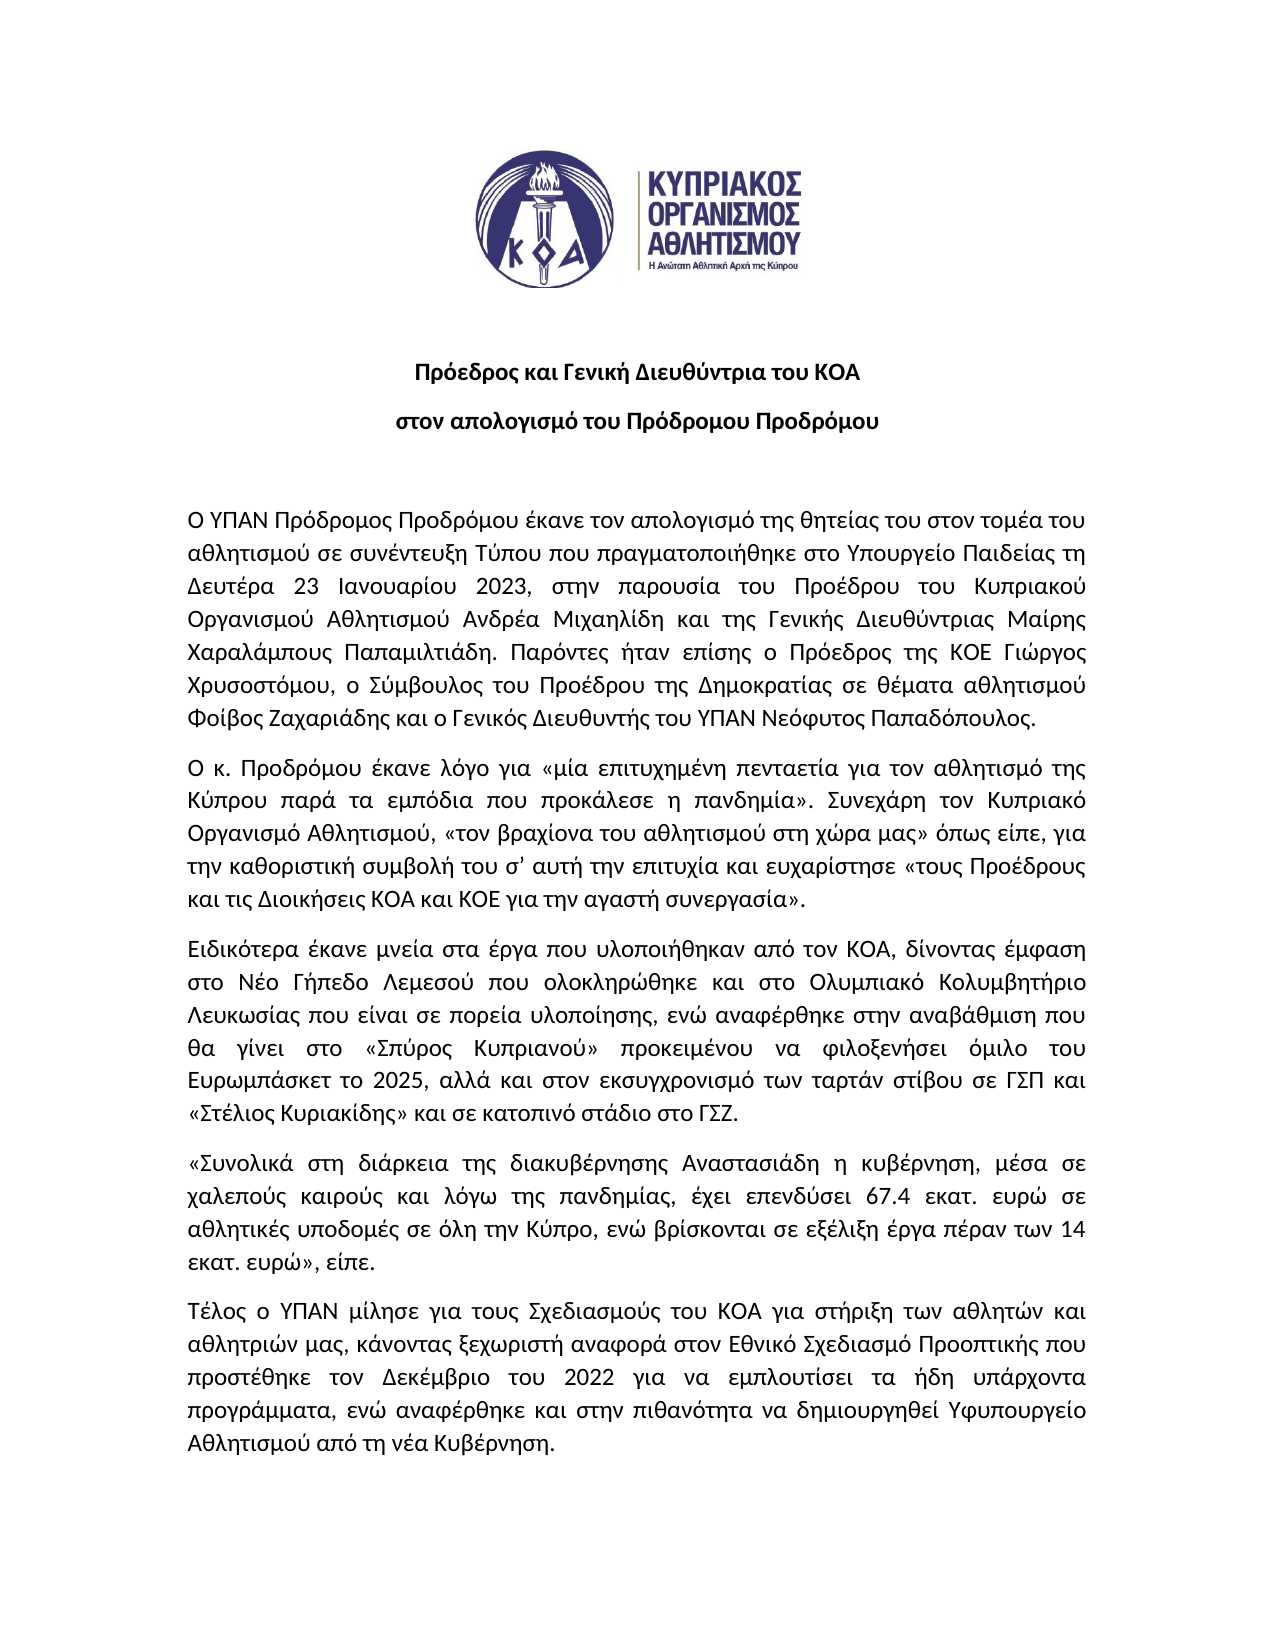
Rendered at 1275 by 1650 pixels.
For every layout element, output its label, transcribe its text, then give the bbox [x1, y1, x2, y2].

text Ο κ. Προδρόμου έκανε λόγο για «μία επιτυχημένη πενταετία για τον αθλητισμό της Κύπρου παρά τα εμπόδια που προκάλεσε η πανδημία». Συνεχάρη τον Κυπριακό Οργανισμό Αθλητισμού, «τον βραχίονα του αθλητισμού στη χώρα μας» όπως είπε, για την καθοριστική συμβολή του σ’ αυτή την επιτυχία και ευχαρίστησε «τους Προέδρους και τις Διοικήσεις ΚΟΑ και ΚΟΕ για την αγαστή συνεργασία». [187, 752, 1087, 914]
text Ειδικότερα έκανε μνεία στα έργα που υλοποιήθηκαν από τον ΚΟΑ, δίνοντας έμφαση στο Νέο Γήπεδο Λεμεσού που ολοκληρώθηκε και στο Ολυμπιακό Κολυμβητήριο Λευκωσίας που είναι σε πορεία υλοποίησης, ενώ αναφέρθηκε στην αναβάθμιση που θα γίνει στο «Σπύρος Κυπριανού» προκειμένου να φιλοξενήσει όμιλο του Ευρωμπάσκετ το 2025, αλλά και στον εκσυγχρονισμό των ταρτάν στίβου σε ΓΣΠ και «Στέλιος Κυριακίδης» και σε κατοπινό στάδιο στο ΓΣΖ. [187, 933, 1087, 1128]
text Ο ΥΠΑΝ Πρόδρομος Προδρόμου έκανε τον απολογισμό της θητείας του στον τομέα του αθλητισμού σε συνέντευξη Τύπου που πραγματοποιήθηκε στο Υπουργείο Παιδείας τη Δευτέρα 23 Ιανουαρίου 2023, στην παρουσία του Προέδρου του Κυπριακού Οργανισμού Αθλητισμού Ανδρέα Μιχαηλίδη και της Γενικής Διευθύντριας Μαίρης Χαραλάμπους Παπαμιλτιάδη. Παρόντες ήταν επίσης ο Πρόεδρος της ΚΟΕ Γιώργος Χρυσοστόμου, ο Σύμβουλος του Προέδρου της Δημοκρατίας σε θέματα αθλητισμού Φοίβος Ζαχαριάδης και ο Γενικός Διευθυντής του ΥΠΑΝ Νεόφυτος Παπαδόπουλος. [187, 505, 1087, 733]
picture [473, 150, 802, 288]
text Πρόεδρος και Γενική Διευθύντρια του ΚΟΑ [187, 356, 1087, 386]
text στον απολογισμό του Πρόδρομου Προδρόμου [187, 406, 1087, 436]
text Τέλος ο ΥΠΑΝ μίλησε για τους Σχεδιασμούς του ΚΟΑ για στήριξη των αθλητών και αθλητριών μας, κάνοντας ξεχωριστή αναφορά στον Εθνικό Σχεδιασμό Προοπτικής που προστέθηκε τον Δεκέμβριο του 2022 για να εμπλουτίσει τα ήδη υπάρχοντα προγράμματα, ενώ αναφέρθηκε και στην πιθανότητα να δημιουργηθεί Υφυπουργείο Αθλητισμού από τη νέα Κυβέρνηση. [187, 1296, 1087, 1458]
text «Συνολικά στη διάρκεια της διακυβέρνησης Αναστασιάδη η κυβέρνηση, μέσα σε χαλεπούς καιρούς και λόγω της πανδημίας, έχει επενδύσει 67.4 εκατ. ευρώ σε αθλητικές υποδομές σε όλη την Κύπρο, ενώ βρίσκονται σε εξέλιξη έργα πέραν των 14 εκατ. ευρώ», είπε. [187, 1147, 1087, 1276]
